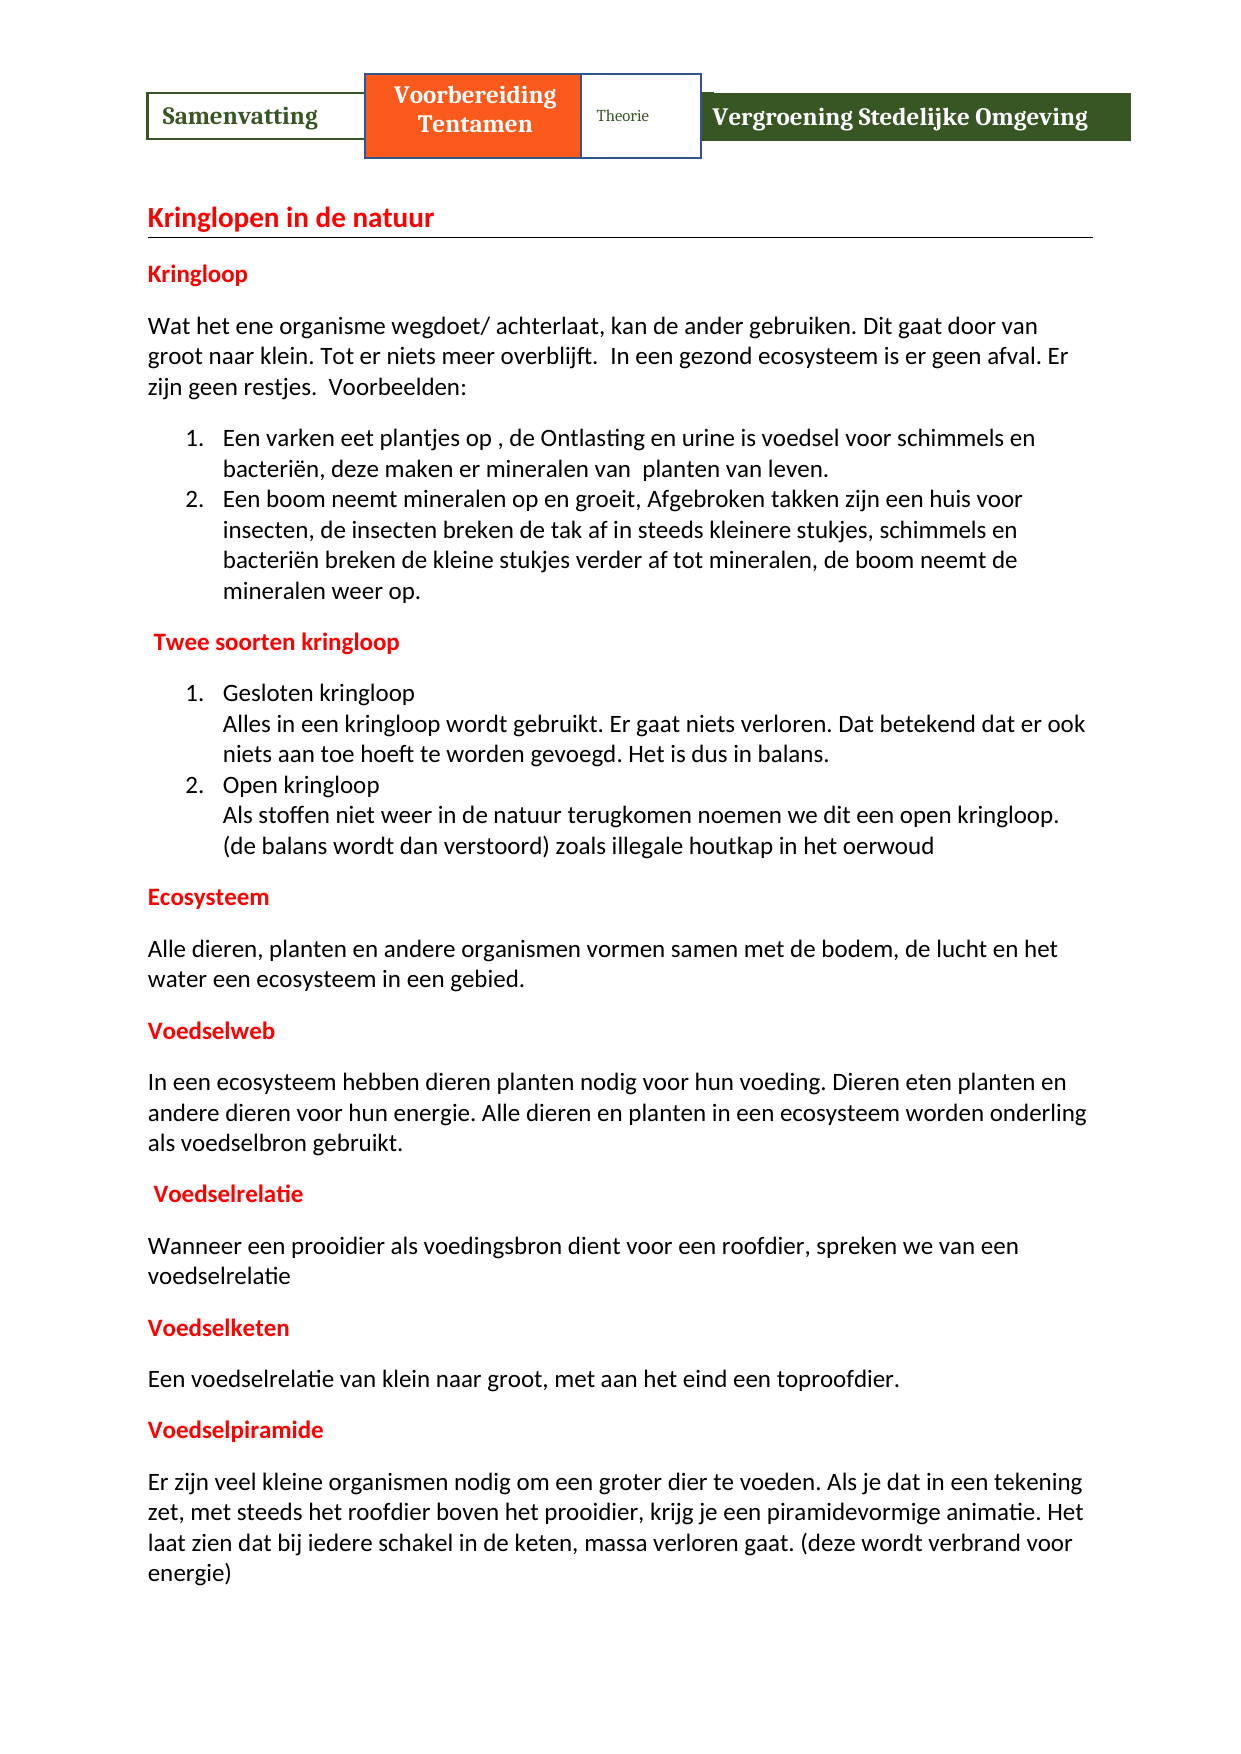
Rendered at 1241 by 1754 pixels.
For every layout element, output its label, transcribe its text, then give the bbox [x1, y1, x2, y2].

list Een varken eet plantjes op , de Ontlasting en urine is voedsel voor schimmels en bacteriën, deze maken er mineralen van planten van leven. [185, 422, 1093, 483]
list Open kringloop [185, 769, 1093, 800]
text Voedselweb [148, 1015, 1093, 1045]
text In een ecosysteem hebben dieren planten nodig voor hun voeding. Dieren eten planten en andere dieren voor hun energie. Alle dieren en planten in een ecosysteem worden onderling als voedselbron gebruikt. [148, 1066, 1093, 1158]
text Er zijn veel kleine organismen nodig om een groter dier te voeden. Als je dat in een tekening zet, met steeds het roofdier boven het prooidier, krijg je een piramidevormige animatie. Het laat zien dat bij iedere schakel in de keten, massa verloren gaat. (deze wordt verbrand voor energie) [148, 1466, 1093, 1588]
text Twee soorten kringloop [148, 626, 1093, 657]
text Alle dieren, planten en andere organismen vormen samen met de bodem, de lucht en het water een ecosysteem in een gebied. ​ [148, 933, 1093, 994]
text Voedselpiramide​ [148, 1414, 1093, 1445]
text Kringlopen in de natuur​ [148, 199, 1093, 237]
list Alles in een kringloop wordt gebruikt. Er gaat niets verloren. Dat betekend dat er ook niets aan toe hoeft te worden gevoegd. Het is dus in balans. [223, 708, 1093, 769]
list Als stoffen niet weer in de natuur terugkomen noemen we dit een open kringloop. (de balans wordt dan verstoord) zoals illegale houtkap in het oerwoud [223, 800, 1093, 861]
text Wat het ene organisme wegdoet/ achterlaat, kan de ander gebruiken. Dit gaat door van groot naar klein. Tot er niets meer overblijft. ​In een gezond ecosysteem is er geen afval. Er zijn geen restjes. Voorbeelden: [148, 310, 1093, 401]
text Kringloop [148, 258, 1093, 289]
text Voedselketen [148, 1312, 1093, 1342]
text Wanneer een prooidier als voedingsbron dient voor een roofdier, spreken we van een voedselrelatie [148, 1230, 1093, 1291]
text Ecosysteem [148, 882, 1093, 912]
list Een boom neemt mineralen op en groeit, Afgebroken takken zijn een huis voor insecten​, de insecten breken de tak af in steeds kleinere stukjes, schimmels en bacteriën breken de kleine stukjes verder af tot mineralen, de boom neemt de mineralen weer op. [185, 483, 1093, 605]
text Voedselrelatie [148, 1178, 1093, 1209]
text Een voedselrelatie van klein naar groot, met aan het eind een toproofdier. [148, 1363, 1093, 1394]
list Gesloten kringloop [185, 678, 1093, 708]
